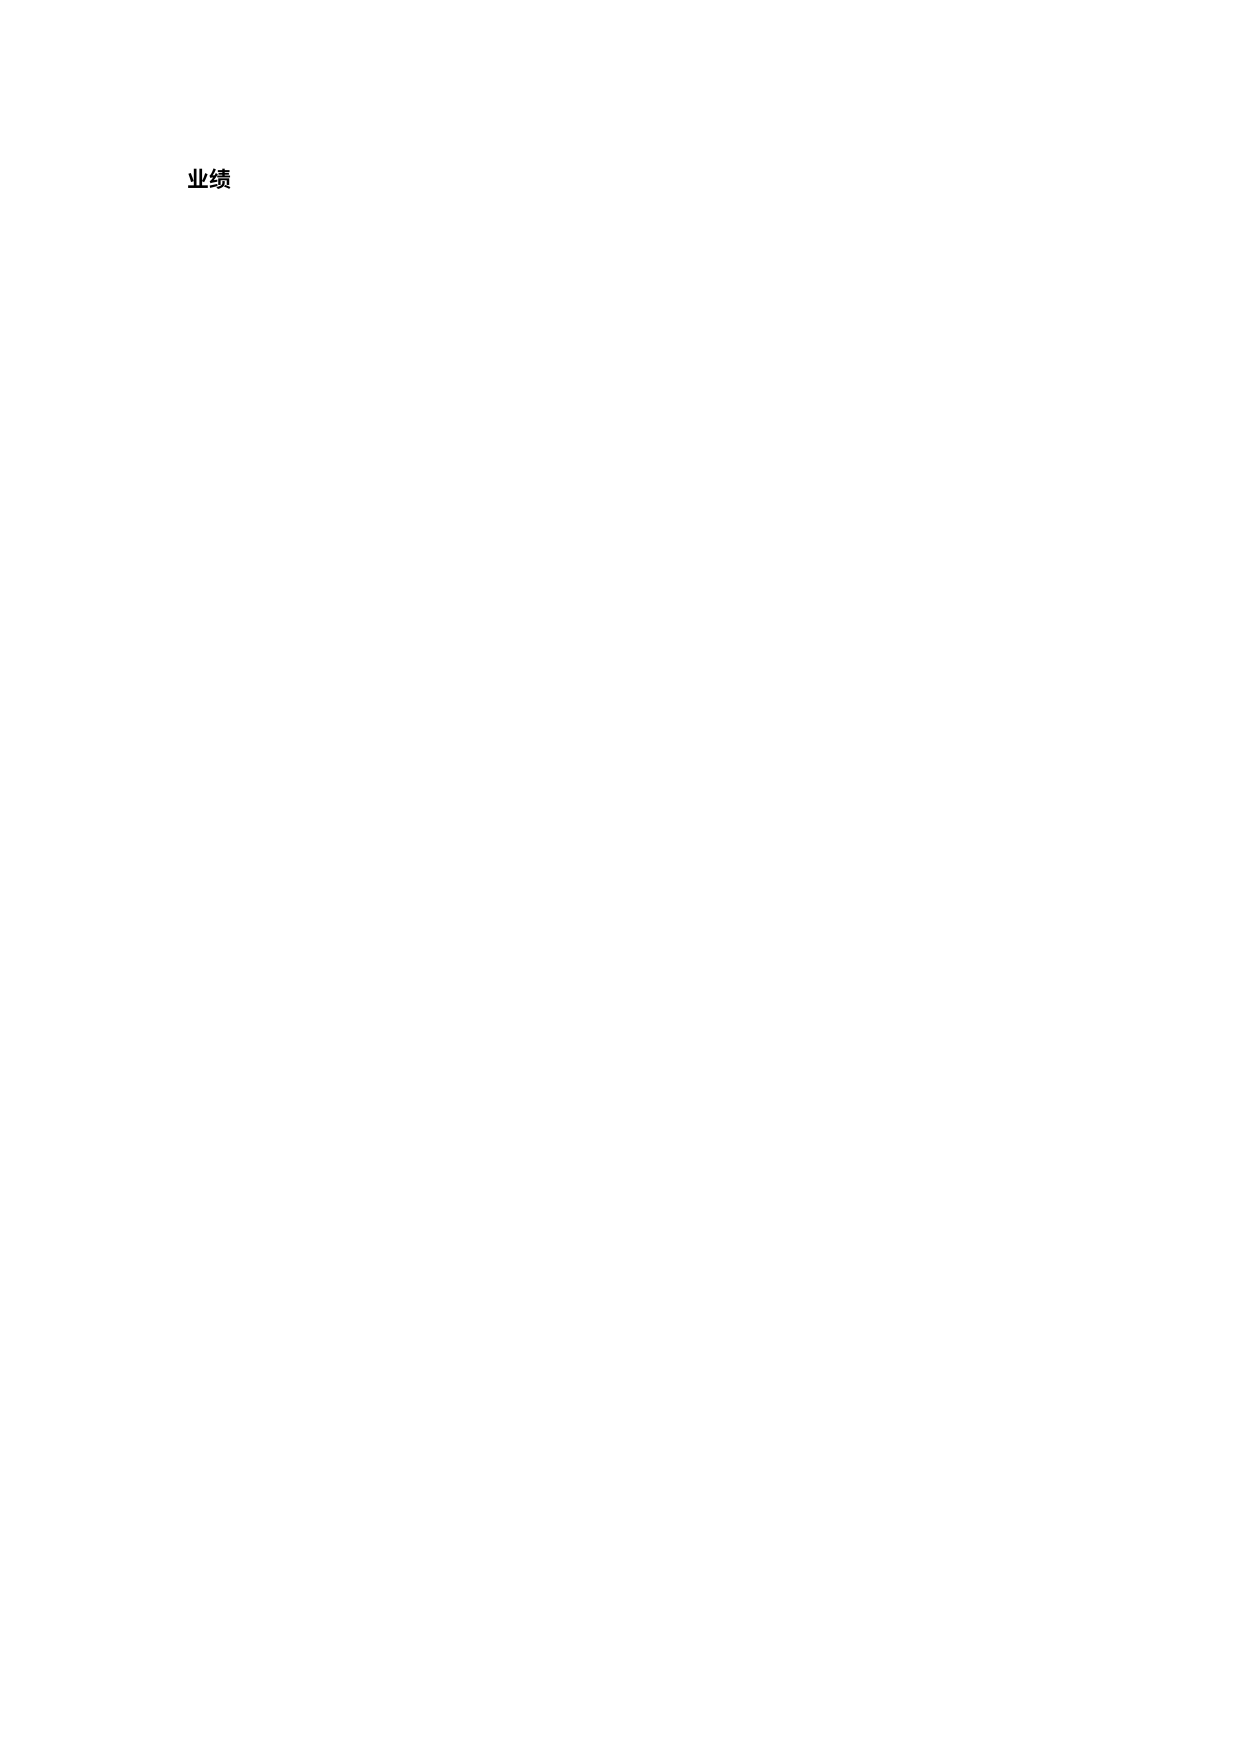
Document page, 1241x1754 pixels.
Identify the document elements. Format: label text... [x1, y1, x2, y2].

text 业绩 [187, 162, 1053, 194]
